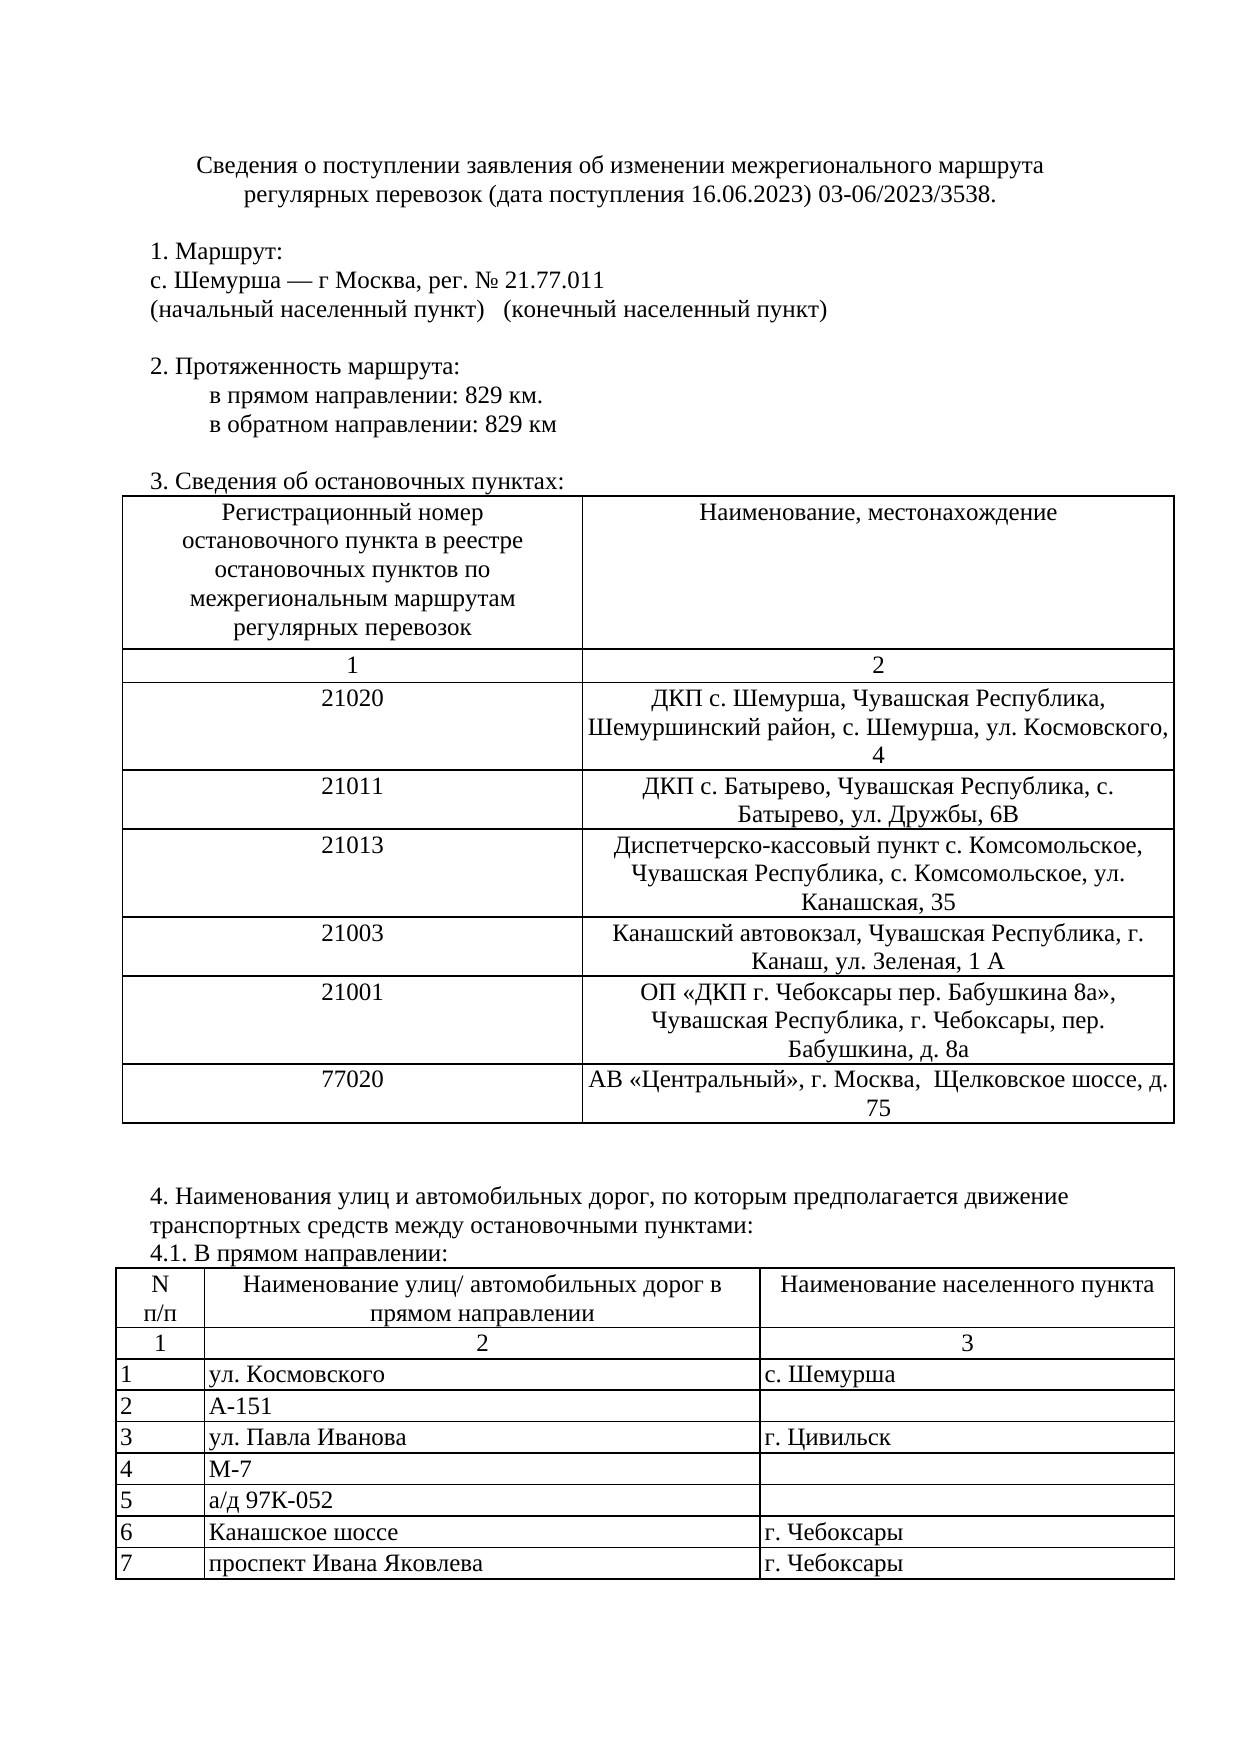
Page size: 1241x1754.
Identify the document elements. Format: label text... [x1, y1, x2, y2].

text в прямом направлении: 829 км. [150, 380, 1090, 409]
table_cell 21013 [123, 830, 582, 916]
text 4.1. В прямом направлении: [150, 1238, 1090, 1267]
text 3. Сведения об остановочных пунктах: [150, 466, 1090, 495]
table_cell 1 [117, 1360, 204, 1389]
table_cell Канашский автовокзал, Чувашская Республика, г. Канаш, ул. Зеленая, 1 А [583, 918, 1173, 975]
table_cell а/д 97К-052 [205, 1485, 759, 1515]
table_cell ДКП с. Шемурша, Чувашская Республика, Шемуршинский район, с. Шемурша, ул. Космовского, 4 [583, 683, 1173, 769]
table_cell АВ «Центральный», г. Москва, Щелковское шоссе, д. 75 [583, 1065, 1173, 1122]
table_cell ДКП с. Батырево, Чувашская Республика, с. Батырево, ул. Дружбы, 6В [583, 771, 1173, 828]
table_cell [761, 1454, 1174, 1484]
table_header Регистрационный номер остановочного пункта в реестре остановочных пунктов по межрегиональным маршрутам регулярных перевозок [123, 497, 582, 648]
text Сведения о поступлении заявления об изменении межрегионального маршрута регулярных перевозок (дата поступления 16.06.2023) 03-06/2023/3538. [150, 150, 1090, 207]
text с. Шемурша — г Москва, рег. № 21.77.011 [150, 265, 1090, 294]
table_cell с. Шемурша [761, 1360, 1174, 1389]
table_cell проспект Ивана Яковлева [205, 1548, 759, 1578]
text в обратном направлении: 829 км [150, 409, 1090, 437]
table_cell ОП «ДКП г. Чебоксары пер. Бабушкина 8а», Чувашская Республика, г. Чебоксары, пер. Бабушкина, д. 8а [583, 977, 1173, 1063]
table_cell г. Чебоксары [761, 1517, 1174, 1547]
table_header N п/п [117, 1269, 204, 1326]
text 4. Наименования улиц и автомобильных дорог, по которым предполагается движение транспортных средств между остановочными пунктами: [150, 1181, 1090, 1238]
table_cell 21020 [123, 683, 582, 769]
text (начальный населенный пункт) (конечный населенный пункт) [150, 294, 1090, 322]
table_cell г. Цивильск [761, 1422, 1174, 1452]
table_cell 77020 [123, 1065, 582, 1122]
table_cell 5 [117, 1485, 204, 1515]
table_header Наименование, местонахождение [583, 497, 1173, 648]
table_cell 2 [583, 650, 1173, 681]
table_cell г. Чебоксары [761, 1548, 1174, 1578]
table_cell 3 [761, 1328, 1174, 1358]
table_cell [761, 1391, 1174, 1421]
text 2. Протяженность маршрута: [150, 351, 1090, 380]
table_cell 6 [117, 1517, 204, 1547]
table_cell Канашское шоссе [205, 1517, 759, 1547]
table_cell 21011 [123, 771, 582, 828]
text 1. Маршрут: [150, 236, 1090, 265]
table_cell ул. Космовского [205, 1360, 759, 1389]
table_cell 2 [117, 1391, 204, 1421]
table_cell 1 [123, 650, 582, 681]
table_cell 2 [205, 1328, 759, 1358]
table_cell А-151 [205, 1391, 759, 1421]
table_cell 21003 [123, 918, 582, 975]
table_cell 7 [117, 1548, 204, 1578]
table_cell 4 [117, 1454, 204, 1484]
table_cell [761, 1485, 1174, 1515]
table_cell Диспетчерско-кассовый пункт с. Комсомольское, Чувашская Республика, с. Комсомольское, ул. Канашская, 35 [583, 830, 1173, 916]
table_cell 3 [117, 1422, 204, 1452]
table_cell 1 [117, 1328, 204, 1358]
table_cell ул. Павла Иванова [205, 1422, 759, 1452]
table_cell 21001 [123, 977, 582, 1063]
table_header Наименование населенного пункта [761, 1269, 1174, 1326]
table_cell М-7 [205, 1454, 759, 1484]
table_header Наименование улиц/ автомобильных дорог в прямом направлении [205, 1269, 759, 1326]
